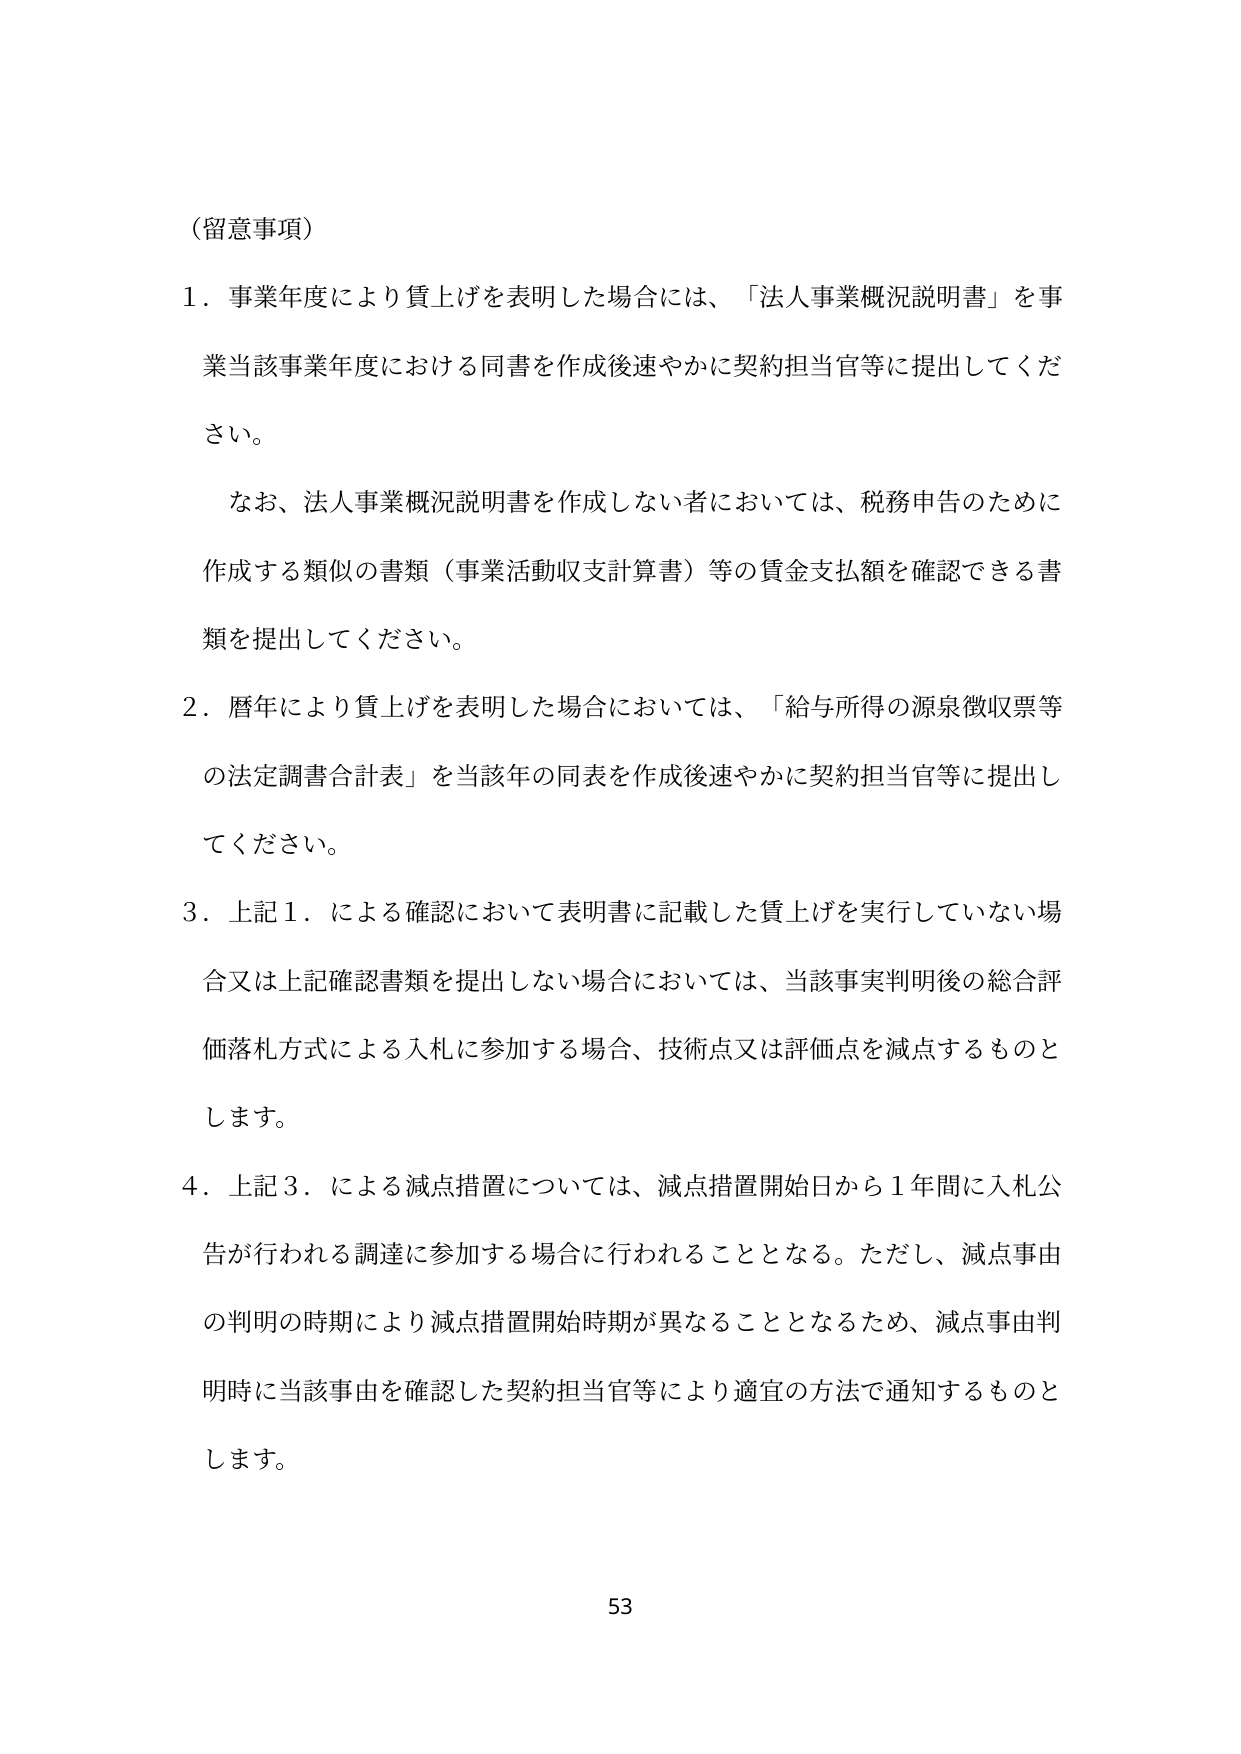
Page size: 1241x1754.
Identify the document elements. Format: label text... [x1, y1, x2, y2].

text ２．暦年により賃上げを表明した場合においては、「給与所得の源泉徴収票等の法定調書合計表」を当該年の同表を作成後速やかに契約担当官等に提出してください。 [177, 672, 1063, 877]
text ３．上記１．による確認において表明書に記載した賃上げを実行していない場合又は上記確認書類を提出しない場合においては、当該事実判明後の総合評価落札方式による入札に参加する場合、技術点又は評価点を減点するものとします。 [177, 877, 1063, 1150]
text なお、法人事業概況説明書を作成しない者においては、税務申告のために作成する類似の書類（事業活動収支計算書）等の賃金支払額を確認できる書類を提出してください。 [177, 467, 1063, 672]
text （留意事項） [177, 194, 1063, 262]
text １．事業年度により賃上げを表明した場合には、「法人事業概況説明書」を事業当該事業年度における同書を作成後速やかに契約担当官等に提出してください。 [177, 262, 1063, 467]
text ４．上記３．による減点措置については、減点措置開始日から１年間に入札公告が行われる調達に参加する場合に行われることとなる。ただし、減点事由の判明の時期により減点措置開始時期が異なることとなるため、減点事由判明時に当該事由を確認した契約担当官等により適宜の方法で通知するものとします。 [177, 1150, 1063, 1492]
